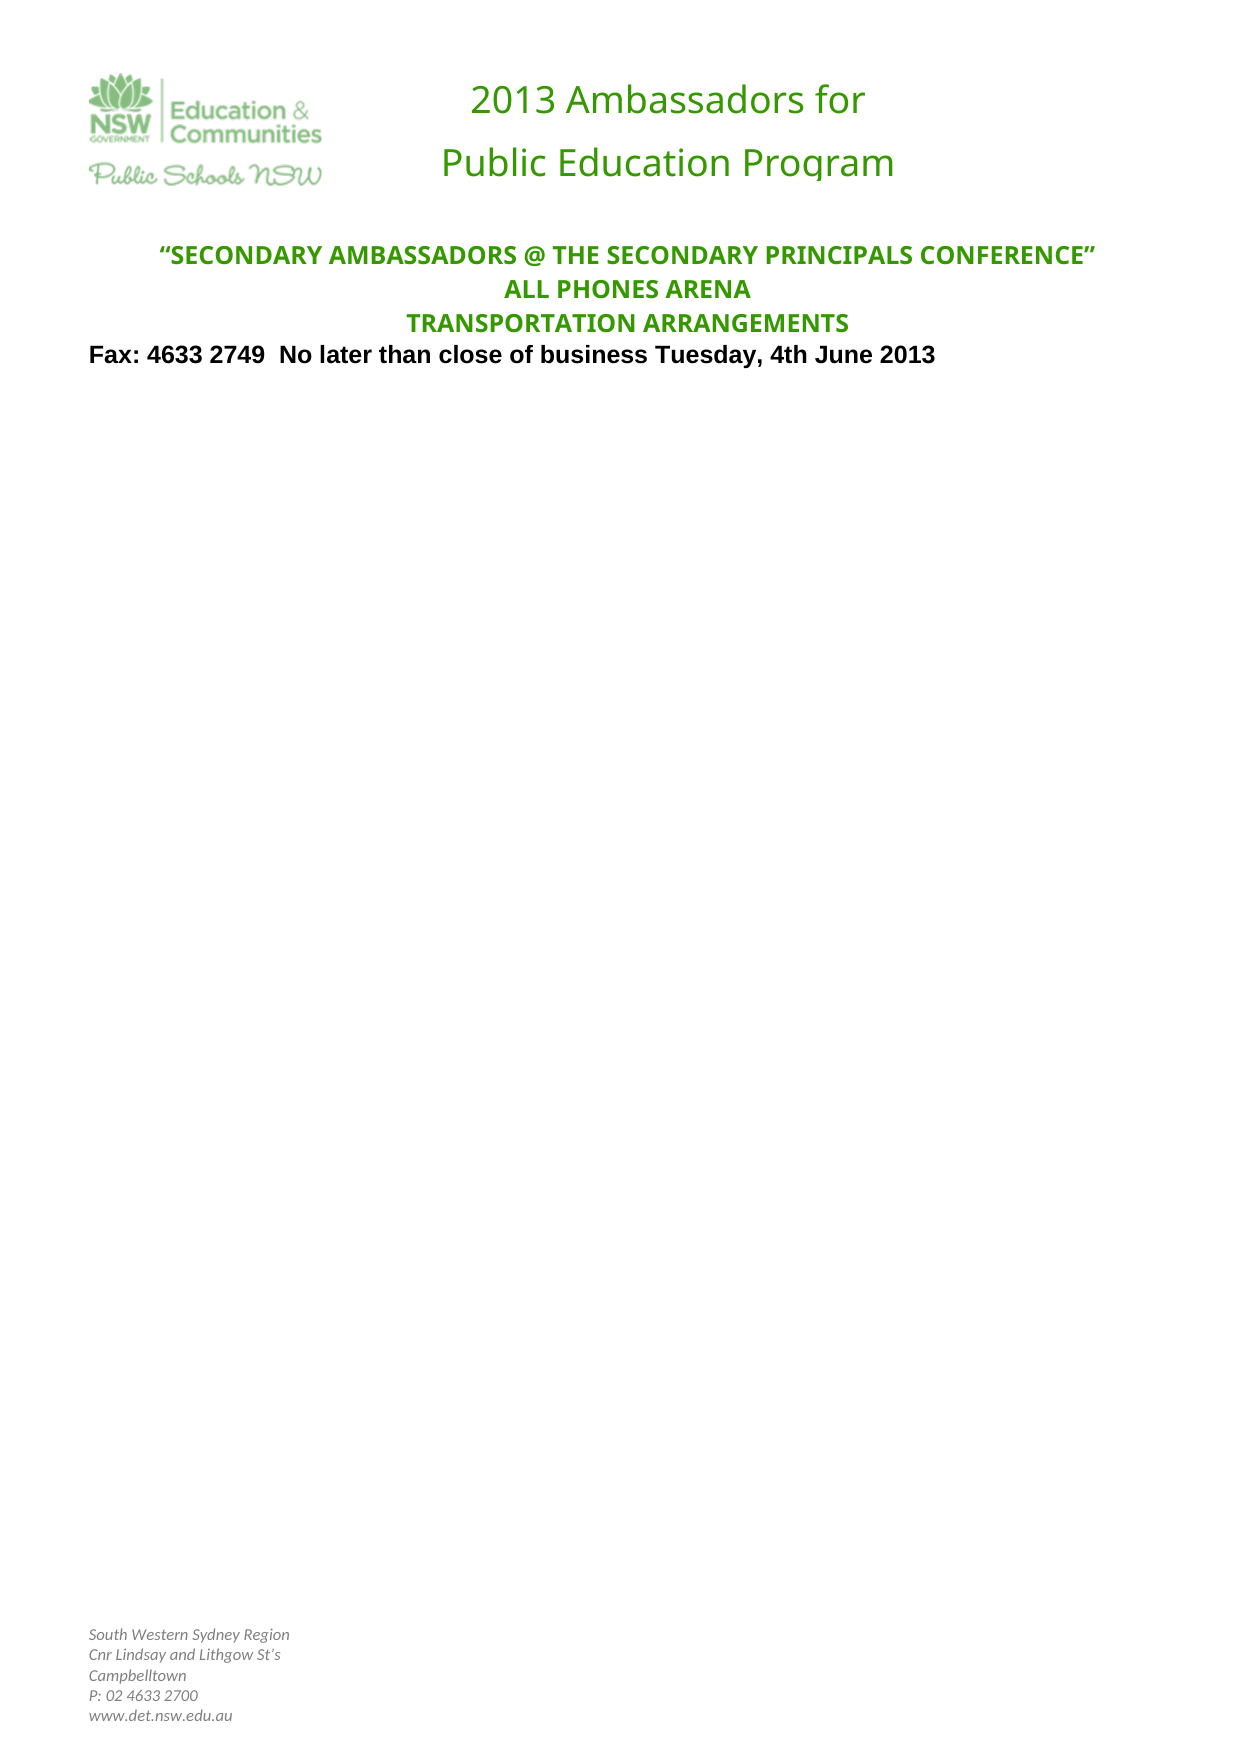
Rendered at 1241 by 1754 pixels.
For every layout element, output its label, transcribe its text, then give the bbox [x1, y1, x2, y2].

text Fax: 4633 2749 No later than close of business Tuesday, 4th June 2013 [89, 340, 1166, 369]
